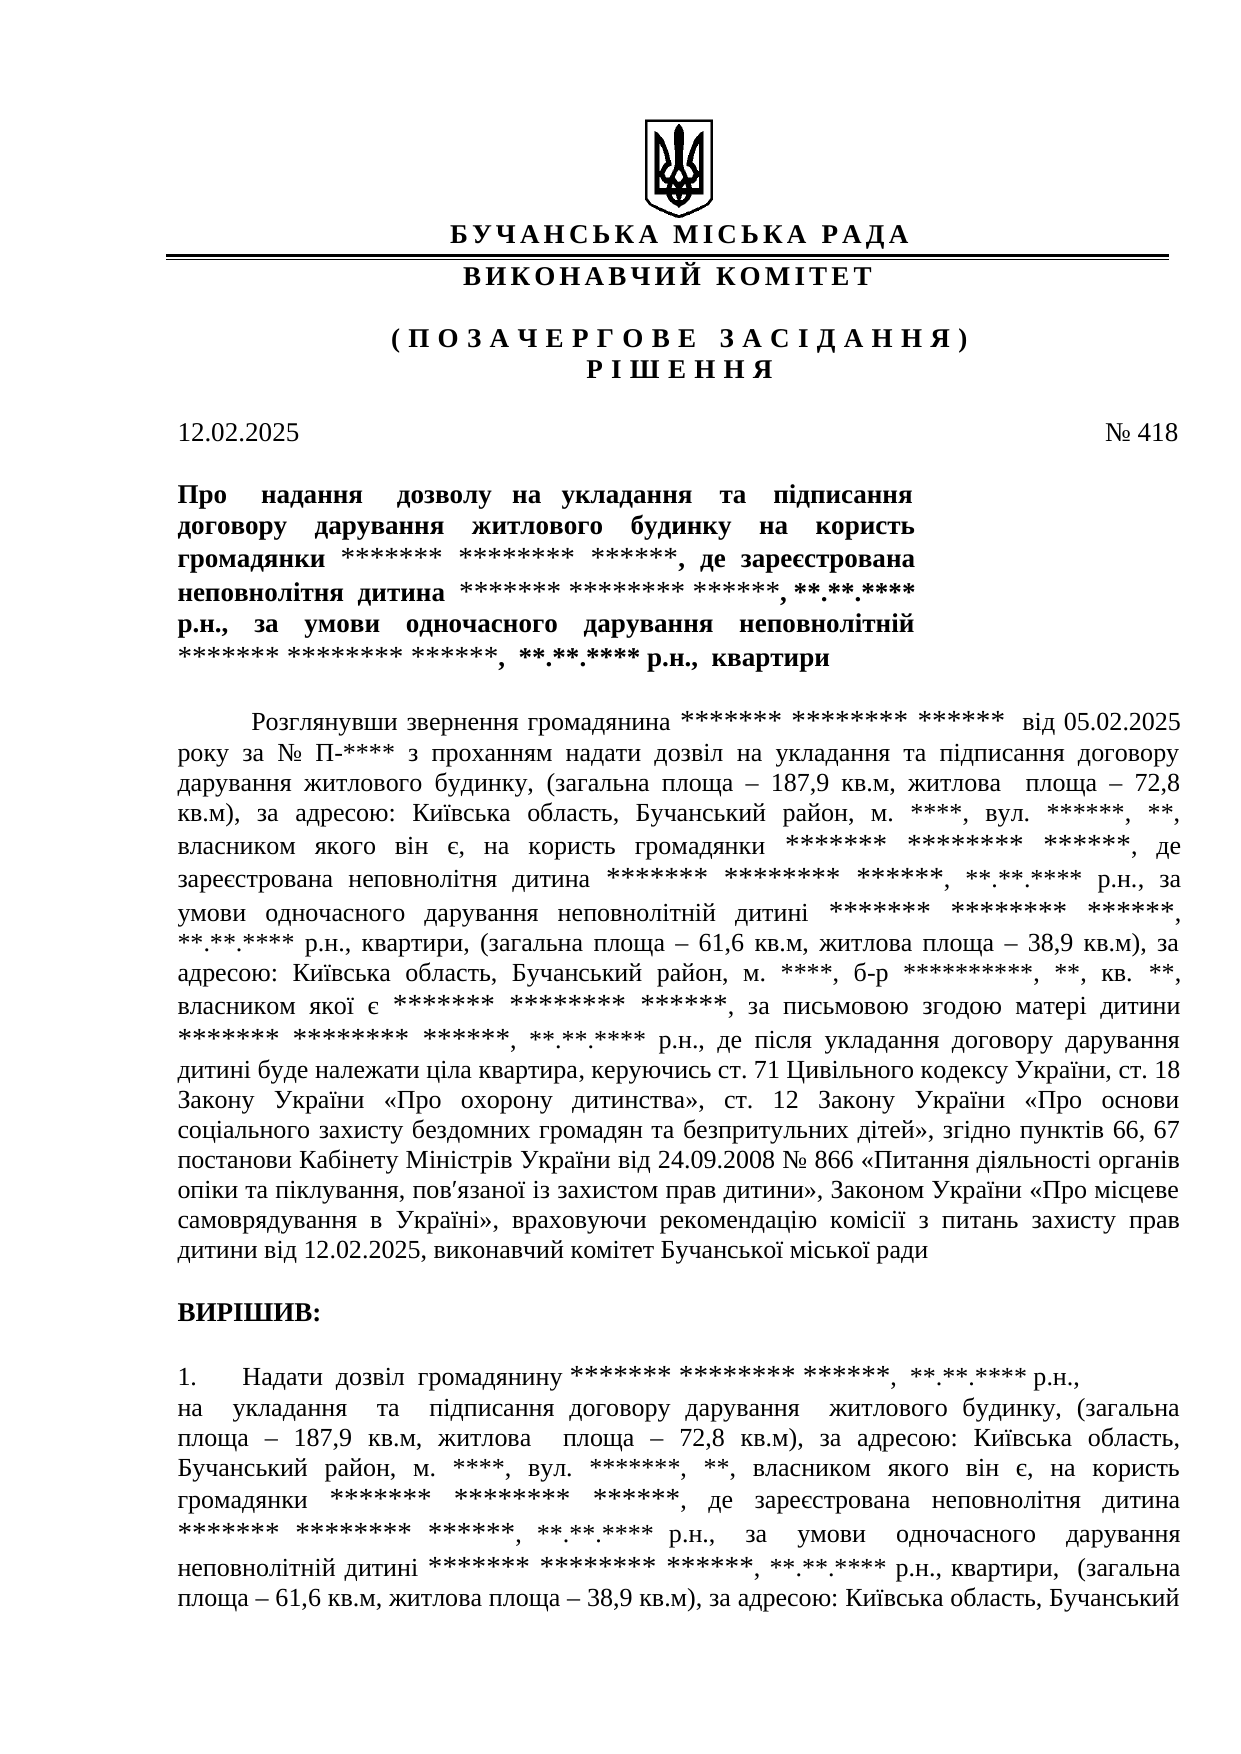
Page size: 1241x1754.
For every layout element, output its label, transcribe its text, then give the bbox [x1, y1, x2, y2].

text 1. Надати дозвіл громадянину ******* ******** ******, **.**.**** р.н., [177, 1358, 1181, 1392]
text Про надання дозволу на укладання та підписання [177, 478, 915, 509]
text (ПОЗАЧЕРГОВЕ ЗАСІДАННЯ) [177, 322, 1181, 353]
text договору дарування житлового будинку на користь громадянки ******* ******** ******, де зареєстрована неповнолітня дитина ******* ******** ******, **.**.**** р.н., за умови одночасного дарування неповнолітній ******* ******** ******, **.**.**** р.н., квартири [177, 509, 915, 672]
text ВИРІШИВ: [177, 1296, 1181, 1327]
table_header 12.02.2025 [166, 416, 679, 447]
text Розглянувши звернення громадянина ******* ******** ****** від 05.02.2025 року за № П-**** з проханням надати дозвіл на укладання та підписання договору дарування житлового будинку, (загальна площа – 187,9 кв.м, житлова площа – 72,8 кв.м), за адресою: Київська область, Бучанський район, м. ****, вул. ******, **, власником якого він є, на користь громадянки ******* ******** ******, де зареєстрована неповнолітня дитина ******* ******** ******, **.**.**** р.н., за умови одночасного дарування неповнолітній дитині ******* ******** ******, **.**.**** р.н., квартири, (загальна площа – 61,6 кв.м, житлова площа – 38,9 кв.м), за адресою: Київська область, Бучанський район, м. ****, б-р **********, **, кв. **, власником якої є ******* ******** ******, за письмовою згодою матері дитини ******* ******** ******, **.**.**** р.н., де після укладання договору дарування дитині буде належати ціла квартира, керуючись ст. 71 Цивільного кодексу України, ст. 18 Закону України «Про охорону дитинства», ст. 12 Закону України «Про основи соціального захисту бездомних громадян та безпритульних дітей», згідно пунктів 66, 67 постанови Кабінету Міністрів України від 24.09.2008 № 866 «Питання діяльності органів опіки та піклування, пов′язаної із захистом прав дитини», Законом України «Про місцеве самоврядування в Україні», враховуючи рекомендацію комісії з питань захисту прав дитини від 12.02.2025, виконавчий комітет Бучанської міської ради [177, 703, 1181, 1264]
picture [643, 118, 715, 219]
text БУЧАНСЬКА МІСЬКА РАДА [177, 218, 1181, 249]
text РІШЕННЯ [177, 353, 1181, 385]
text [177, 1392, 1181, 1612]
table_header ВИКОНАВЧИЙ КОМІТЕТ [166, 260, 1169, 322]
table_header № 418 [679, 416, 1192, 447]
